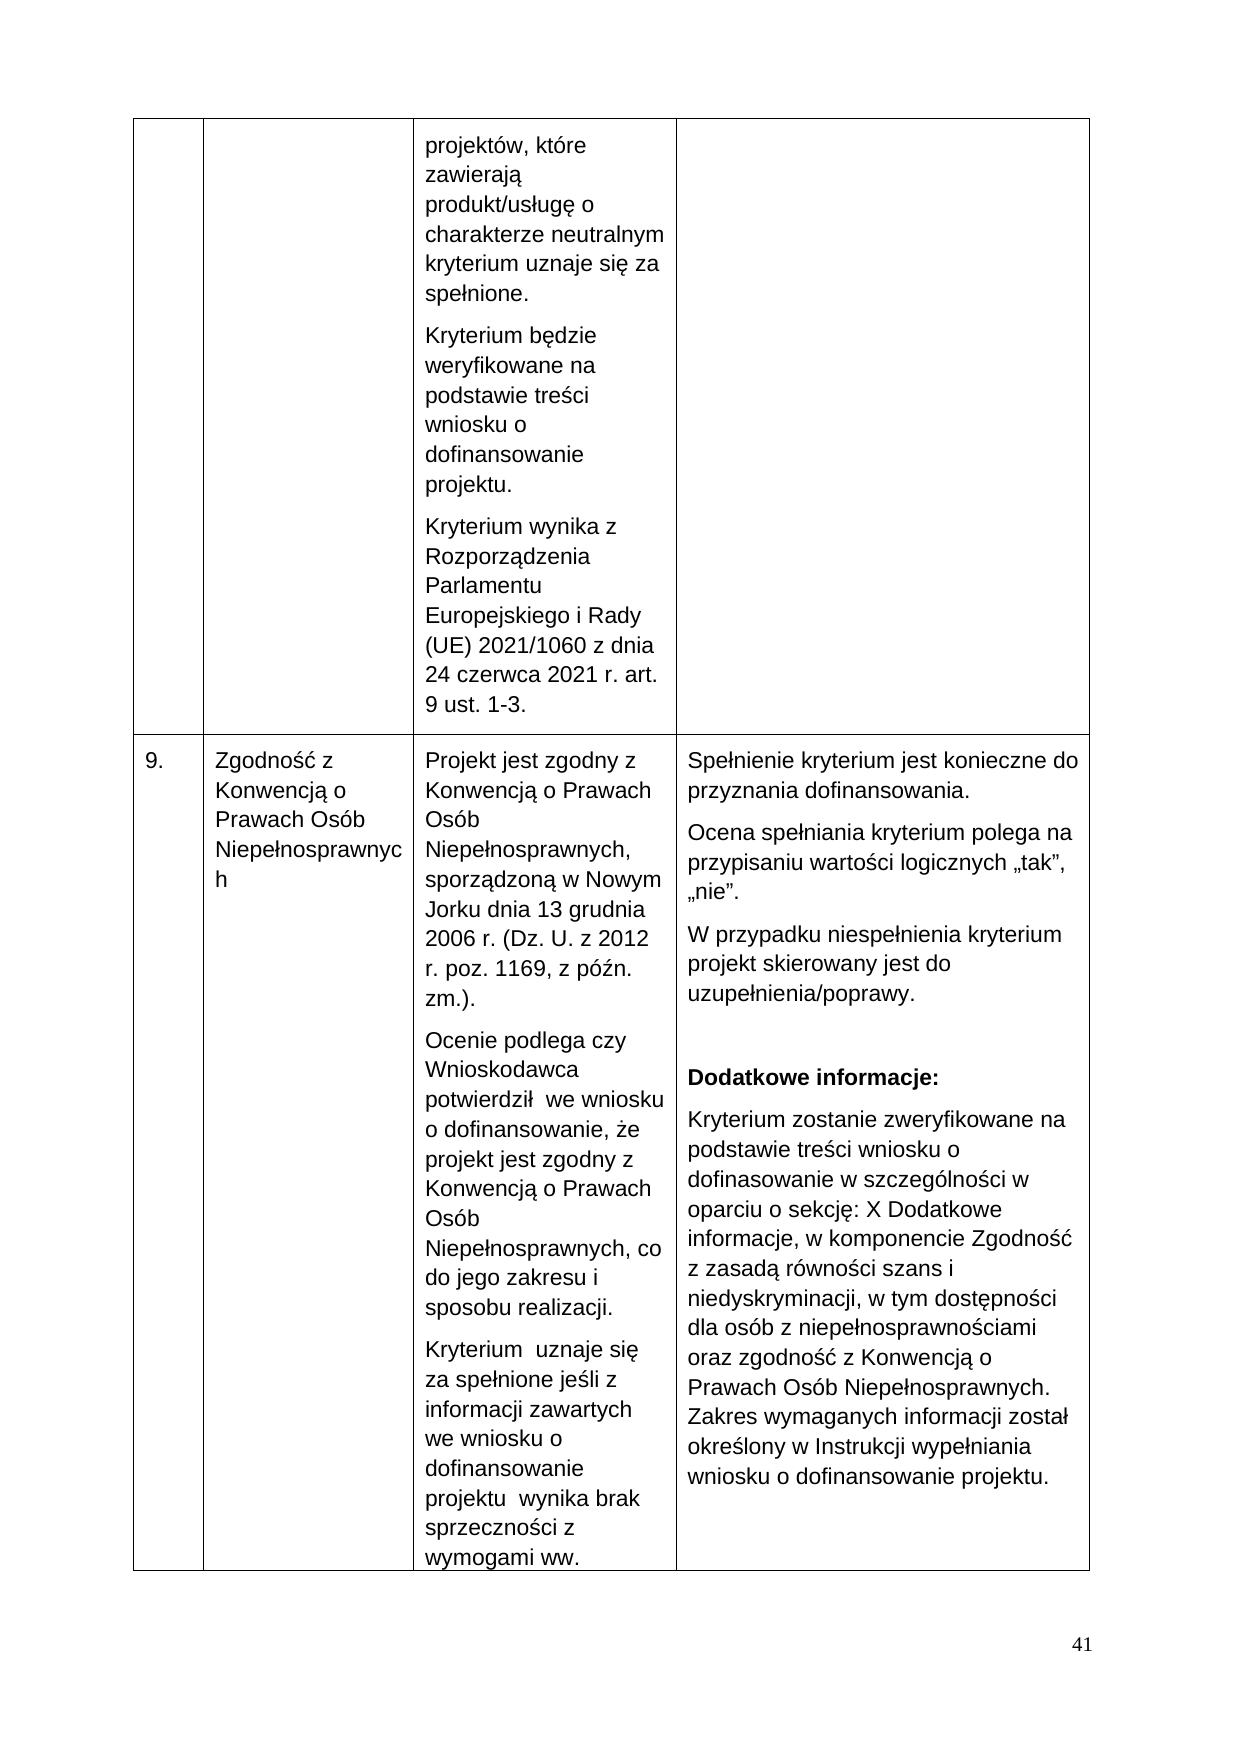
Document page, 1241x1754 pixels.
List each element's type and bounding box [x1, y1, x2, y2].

table_cell [204, 735, 413, 1570]
table_cell [134, 735, 203, 1570]
table_cell [677, 119, 1089, 733]
table_cell [204, 119, 413, 733]
table_cell [414, 735, 676, 1570]
table_cell [134, 119, 203, 733]
table_cell [677, 735, 1089, 1570]
table_cell [414, 119, 676, 733]
